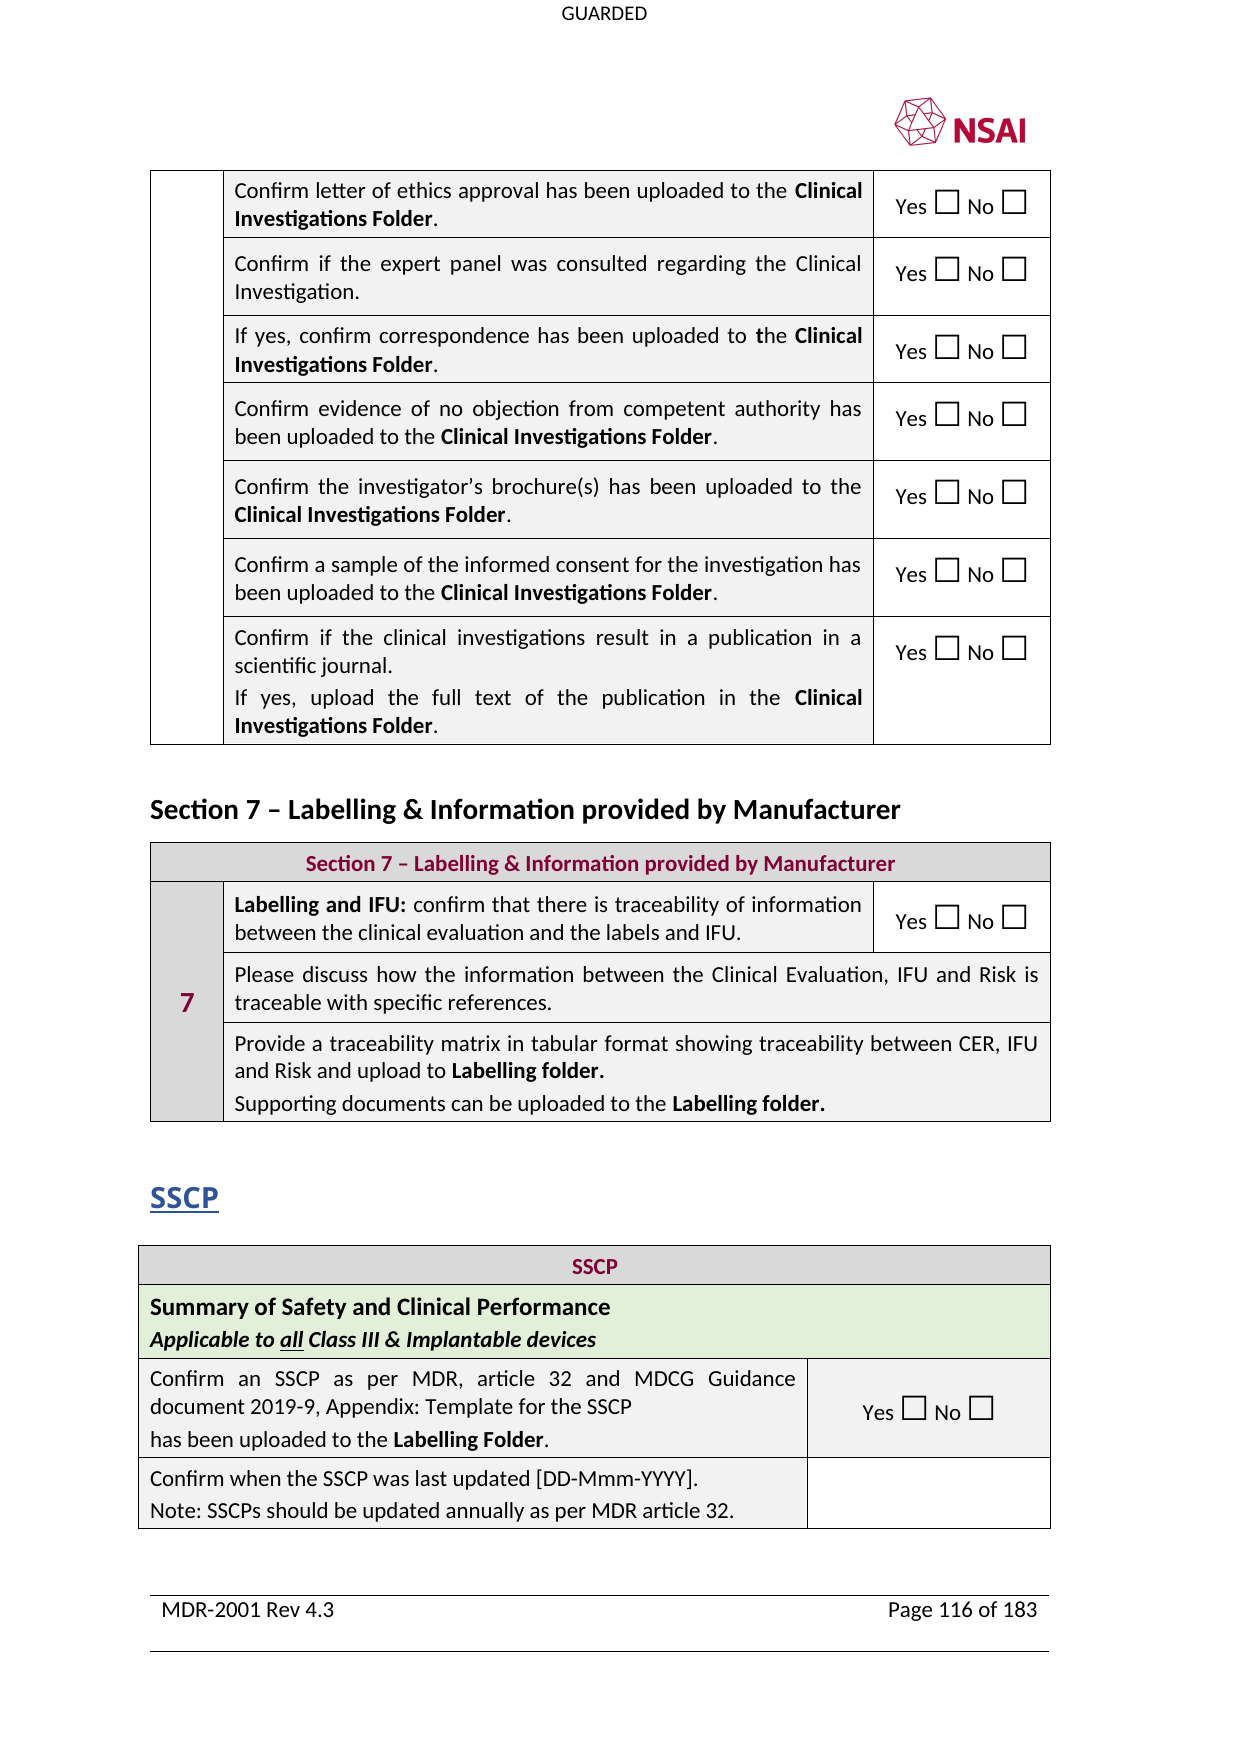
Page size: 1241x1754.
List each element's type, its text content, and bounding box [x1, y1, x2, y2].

table_cell Yes No [874, 617, 1050, 743]
table_header SSCP [139, 1246, 1050, 1284]
table_cell Confirm an SSCP as per MDR, article 32 and MDCG Guidance document 2019-9, Appendix: Template for the SSCP has been uploaded to the Labelling Folder. [139, 1359, 807, 1457]
table_cell Confirm if the expert panel was consulted regarding the Clinical Investigation. [224, 238, 873, 315]
table_cell Yes No [874, 383, 1050, 460]
table_header Section 7 – Labelling & Information provided by Manufacturer [151, 843, 1050, 881]
table_cell Provide a traceability matrix in tabular format showing traceability between CER, IFU and Risk and upload to Labelling folder. Supporting documents can be uploaded to the Labelling folder. [224, 1023, 1050, 1121]
table_cell Yes No [874, 461, 1050, 538]
table_cell Confirm when the SSCP was last updated [DD-Mmm-YYYY]. Note: SSCPs should be updated annually as per MDR article 32. [139, 1458, 807, 1528]
table_cell Please discuss how the information between the Clinical Evaluation, IFU and Risk is traceable with specific references. [224, 953, 1050, 1022]
picture [870, 73, 1049, 170]
table_cell Yes No [808, 1359, 1050, 1457]
table_cell Yes No [874, 238, 1050, 315]
table_cell 7 [151, 882, 223, 1121]
subtitle Section 7 – Labelling & Information provided by Manufacturer [150, 791, 1048, 827]
table_cell Yes No [874, 882, 1050, 952]
table_cell Confirm if the clinical investigations result in a publication in a scientific journal. If yes, upload the full text of the publication in the Clinical Investigations Folder. [224, 617, 873, 743]
table_cell [808, 1458, 1050, 1528]
table_cell Yes No [874, 539, 1050, 616]
table_cell Confirm letter of ethics approval has been uploaded to the Clinical Investigations Folder. [224, 171, 873, 237]
table_cell Confirm evidence of no objection from competent authority has been uploaded to the Clinical Investigations Folder. [224, 383, 873, 460]
table_cell Yes No [874, 171, 1050, 237]
table_cell Labelling and IFU: confirm that there is traceability of information between the clinical evaluation and the labels and IFU. [224, 882, 873, 952]
table_cell Confirm the investigator’s brochure(s) has been uploaded to the Clinical Investigations Folder. [224, 461, 873, 538]
table_cell Summary of Safety and Clinical Performance Applicable to all Class III & Implantable devices [139, 1285, 1050, 1358]
subtitle SSCP [150, 1177, 1048, 1217]
table_cell If yes, confirm correspondence has been uploaded to the Clinical Investigations Folder. [224, 316, 873, 382]
table_cell Yes No [874, 316, 1050, 382]
table_cell Confirm a sample of the informed consent for the investigation has been uploaded to the Clinical Investigations Folder. [224, 539, 873, 616]
